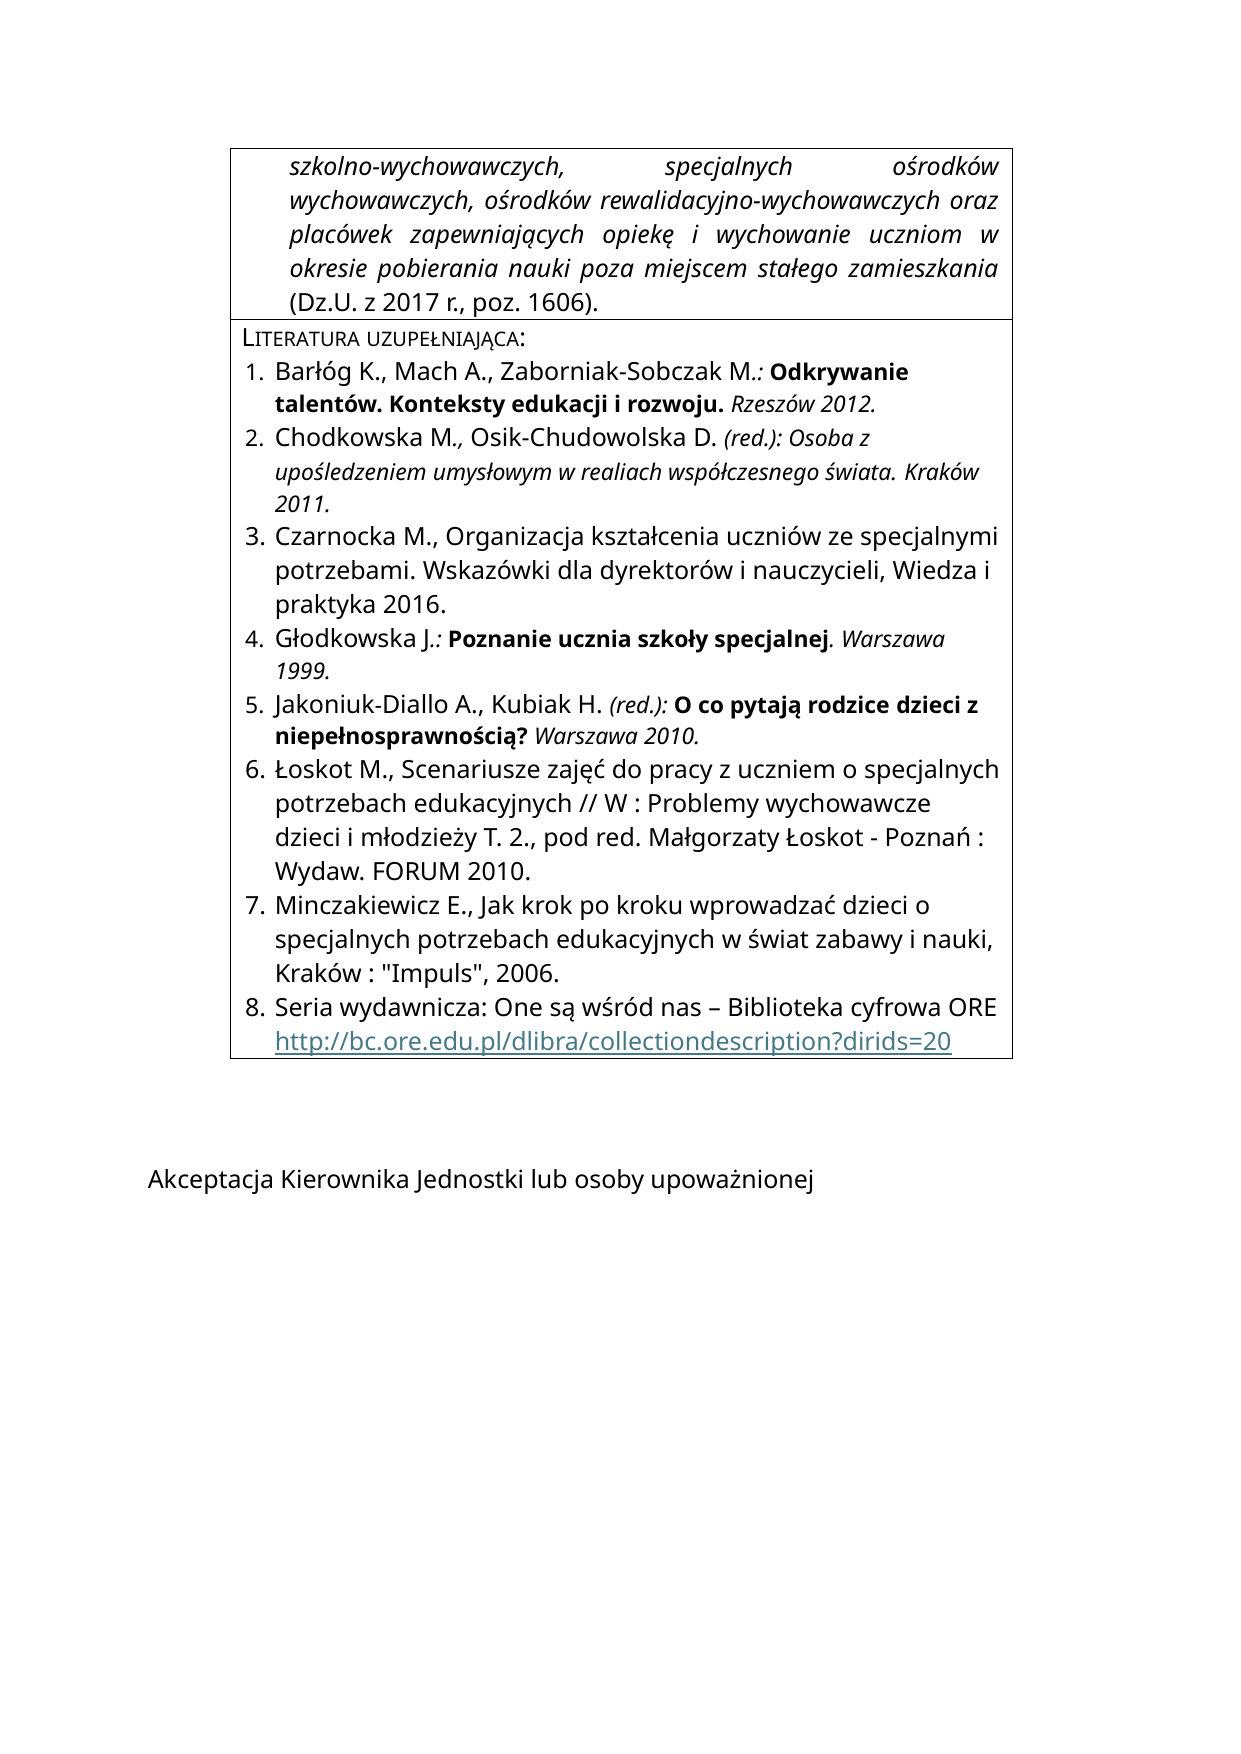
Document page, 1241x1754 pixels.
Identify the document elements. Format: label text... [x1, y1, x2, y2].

table_cell Literatura uzupełniająca: Barłóg K., Mach A., Zaborniak-Sobczak M.: Odkrywanie talentów. Konteksty edukacji i rozwoju. Rzeszów 2012. Chodkowska M., Osik-Chudowolska D. (red.): Osoba z upośledzeniem umysłowym w realiach współczesnego świata. Kraków 2011. Czarnocka M., Organizacja kształcenia uczniów ze specjalnymi potrzebami. Wskazówki dla dyrektorów i nauczycieli, Wiedza i praktyka 2016. Głodkowska J.: Poznanie ucznia szkoły specjalnej. Warszawa 1999. Jakoniuk-Diallo A., Kubiak H. (red.): O co pytają rodzice dzieci z niepełnosprawnością? Warszawa 2010. Łoskot M., Scenariusze zajęć do pracy z uczniem o specjalnych potrzebach edukacyjnych // W : Problemy wychowawcze dzieci i młodzieży T. 2., pod red. Małgorzaty Łoskot - Poznań : Wydaw. FORUM 2010. Minczakiewicz E., Jak krok po kroku wprowadzać dzieci o specjalnych potrzebach edukacyjnych w świat zabawy i nauki, Kraków : "Impuls", 2006. Seria wydawnicza: One są wśród nas – Biblioteka cyfrowa ORE http://bc.ore.edu.pl/dlibra/collectiondescription?dirids=20 [231, 320, 1012, 1058]
text Akceptacja Kierownika Jednostki lub osoby upoważnionej [148, 1161, 1093, 1195]
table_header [231, 149, 1012, 319]
